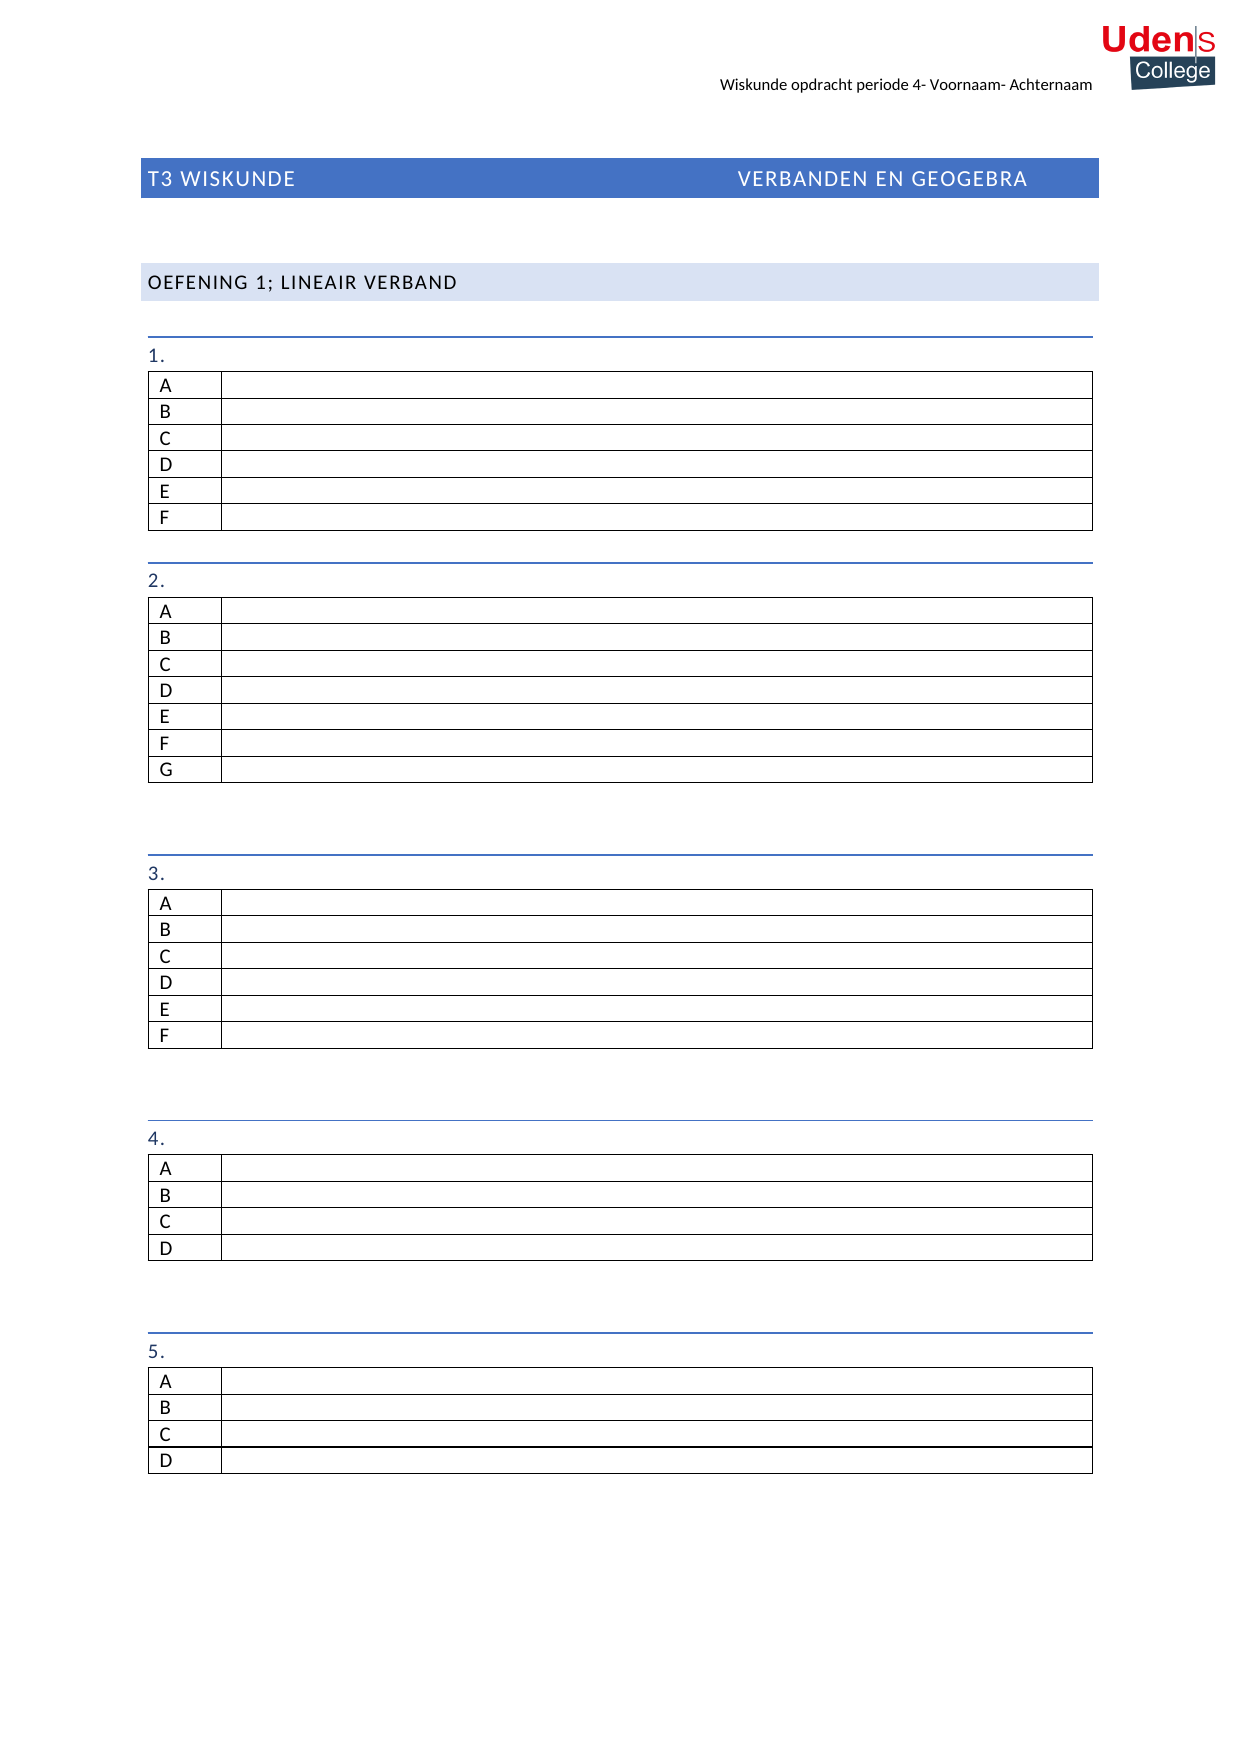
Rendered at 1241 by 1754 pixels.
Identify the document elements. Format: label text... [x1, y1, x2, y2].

table_cell [222, 1395, 1092, 1420]
table_cell C [149, 1208, 221, 1234]
table_header A [149, 890, 221, 915]
table_cell [222, 704, 1092, 729]
table_cell C [149, 943, 221, 968]
table_cell [222, 1448, 1092, 1473]
table_cell [222, 757, 1092, 782]
table_header [222, 1155, 1092, 1181]
table_cell [222, 1182, 1092, 1207]
table_cell B [149, 1395, 221, 1420]
subtitle Oefening 1; Lineair verband [148, 269, 1093, 295]
table_cell [222, 425, 1092, 450]
table_header [222, 1368, 1092, 1393]
table_cell [222, 730, 1092, 756]
table_cell [222, 504, 1092, 530]
subtitle 1. [148, 338, 1093, 367]
subtitle T3 Wiskunde Verbanden en Geogebra [148, 164, 1093, 192]
table_cell F [149, 730, 221, 756]
table_header A [149, 1155, 221, 1181]
table_cell [222, 943, 1092, 968]
table_cell C [149, 651, 221, 676]
table_cell [222, 478, 1092, 503]
picture [1103, 26, 1216, 90]
table_cell [222, 399, 1092, 424]
table_cell [222, 996, 1092, 1021]
table_header A [149, 372, 221, 397]
table_cell B [149, 399, 221, 424]
table_cell [222, 969, 1092, 995]
table_cell B [149, 916, 221, 942]
table_cell C [149, 1421, 221, 1446]
table_cell [222, 1208, 1092, 1234]
table_cell B [149, 1182, 221, 1207]
table_cell D [149, 969, 221, 995]
subtitle 4. [148, 1121, 1093, 1151]
table_cell [222, 677, 1092, 703]
table_cell F [149, 504, 221, 530]
table_header [222, 598, 1092, 623]
table_cell G [149, 757, 221, 782]
table_cell E [149, 996, 221, 1021]
table_cell F [149, 1022, 221, 1048]
table_header [222, 372, 1092, 397]
table_cell [222, 1421, 1092, 1446]
table_cell D [149, 1448, 221, 1473]
table_header A [149, 598, 221, 623]
table_cell [222, 651, 1092, 676]
subtitle 5. [148, 1334, 1093, 1363]
table_cell E [149, 704, 221, 729]
subtitle 3. [148, 856, 1093, 885]
table_cell D [149, 677, 221, 703]
table_header [222, 890, 1092, 915]
table_cell [222, 624, 1092, 650]
table_cell E [149, 478, 221, 503]
table_cell C [149, 425, 221, 450]
table_cell [222, 1235, 1092, 1260]
table_cell [222, 916, 1092, 942]
table_cell [222, 451, 1092, 477]
table_cell D [149, 1235, 221, 1260]
table_cell [222, 1022, 1092, 1048]
subtitle 2. [148, 564, 1093, 593]
table_header A [149, 1368, 221, 1393]
table_cell B [149, 624, 221, 650]
table_cell D [149, 451, 221, 477]
